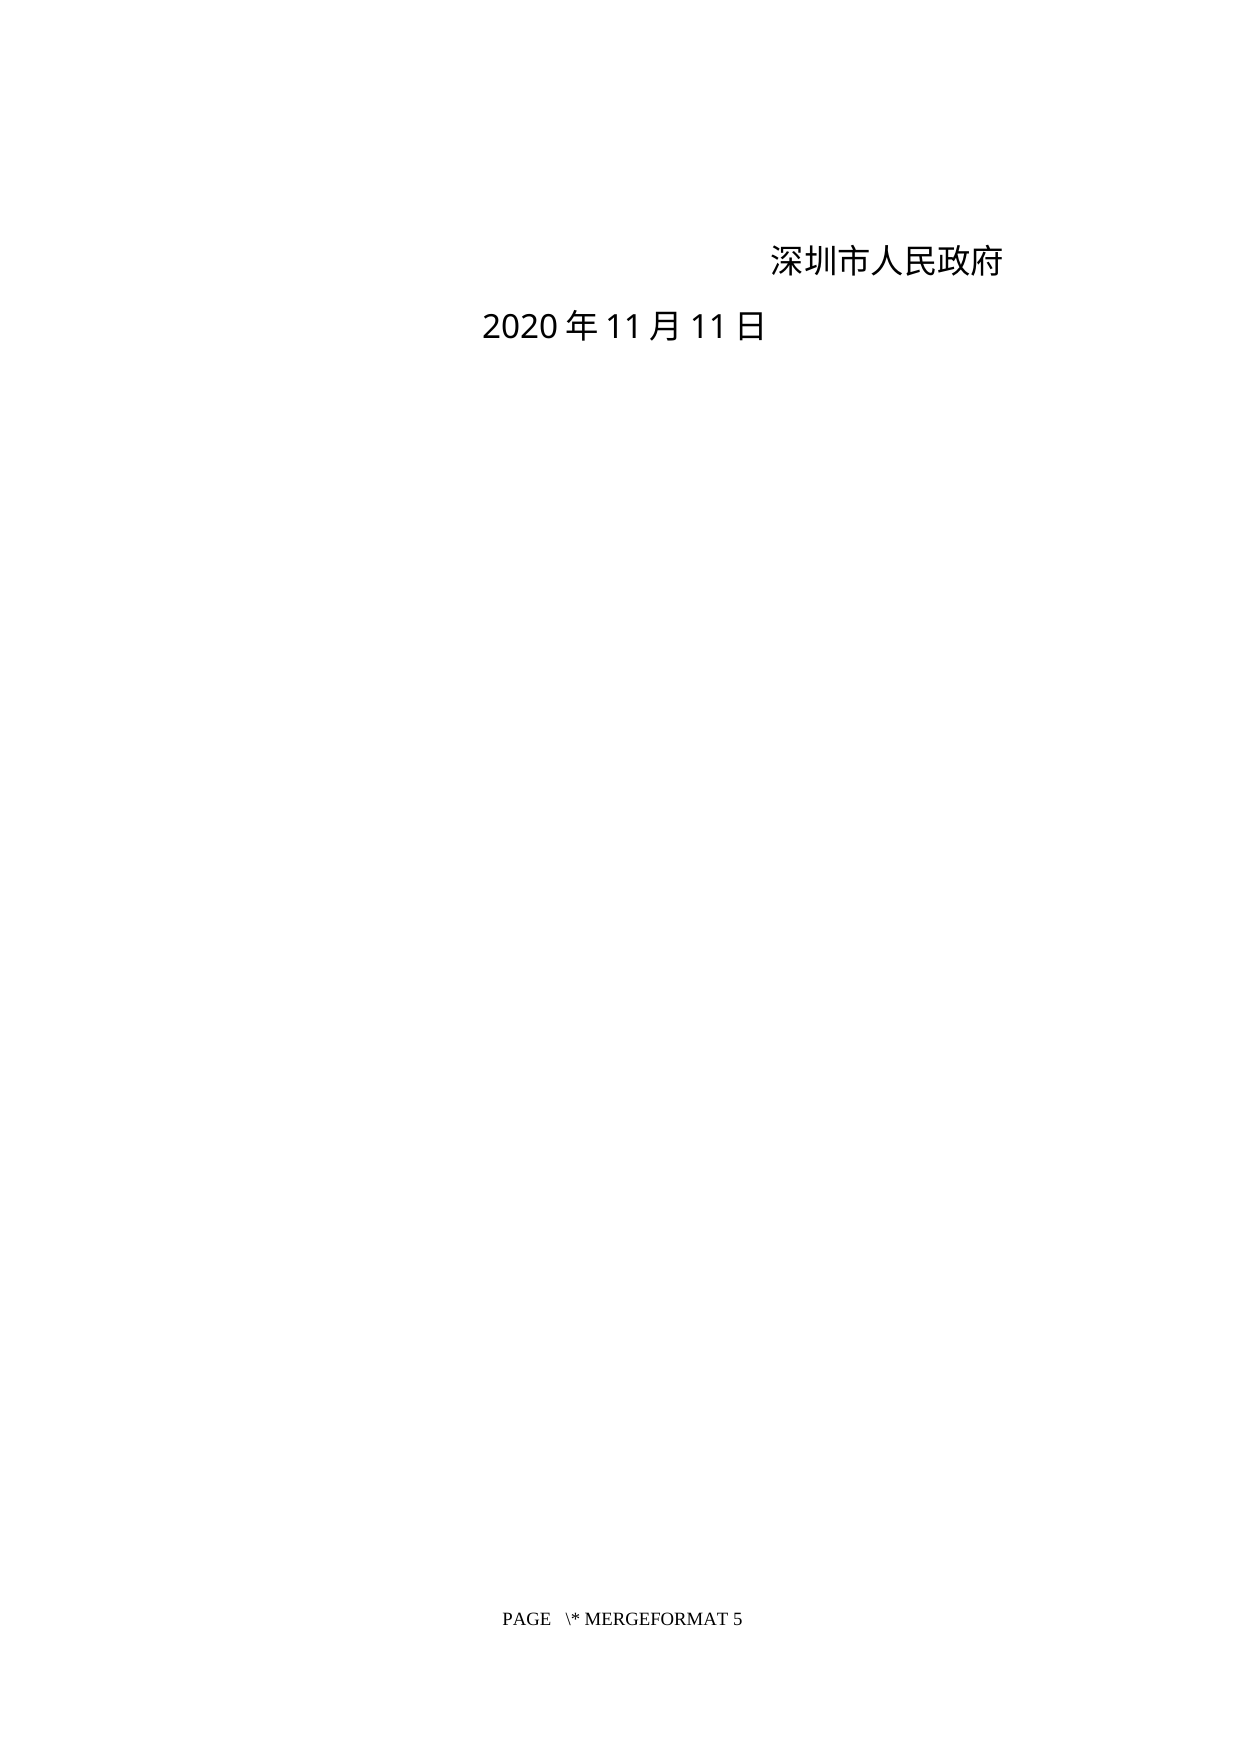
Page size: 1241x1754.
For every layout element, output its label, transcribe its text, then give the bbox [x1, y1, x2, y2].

text 深圳市人民政府 [187, 227, 1053, 292]
text 2020年11月11日 [187, 292, 1053, 357]
